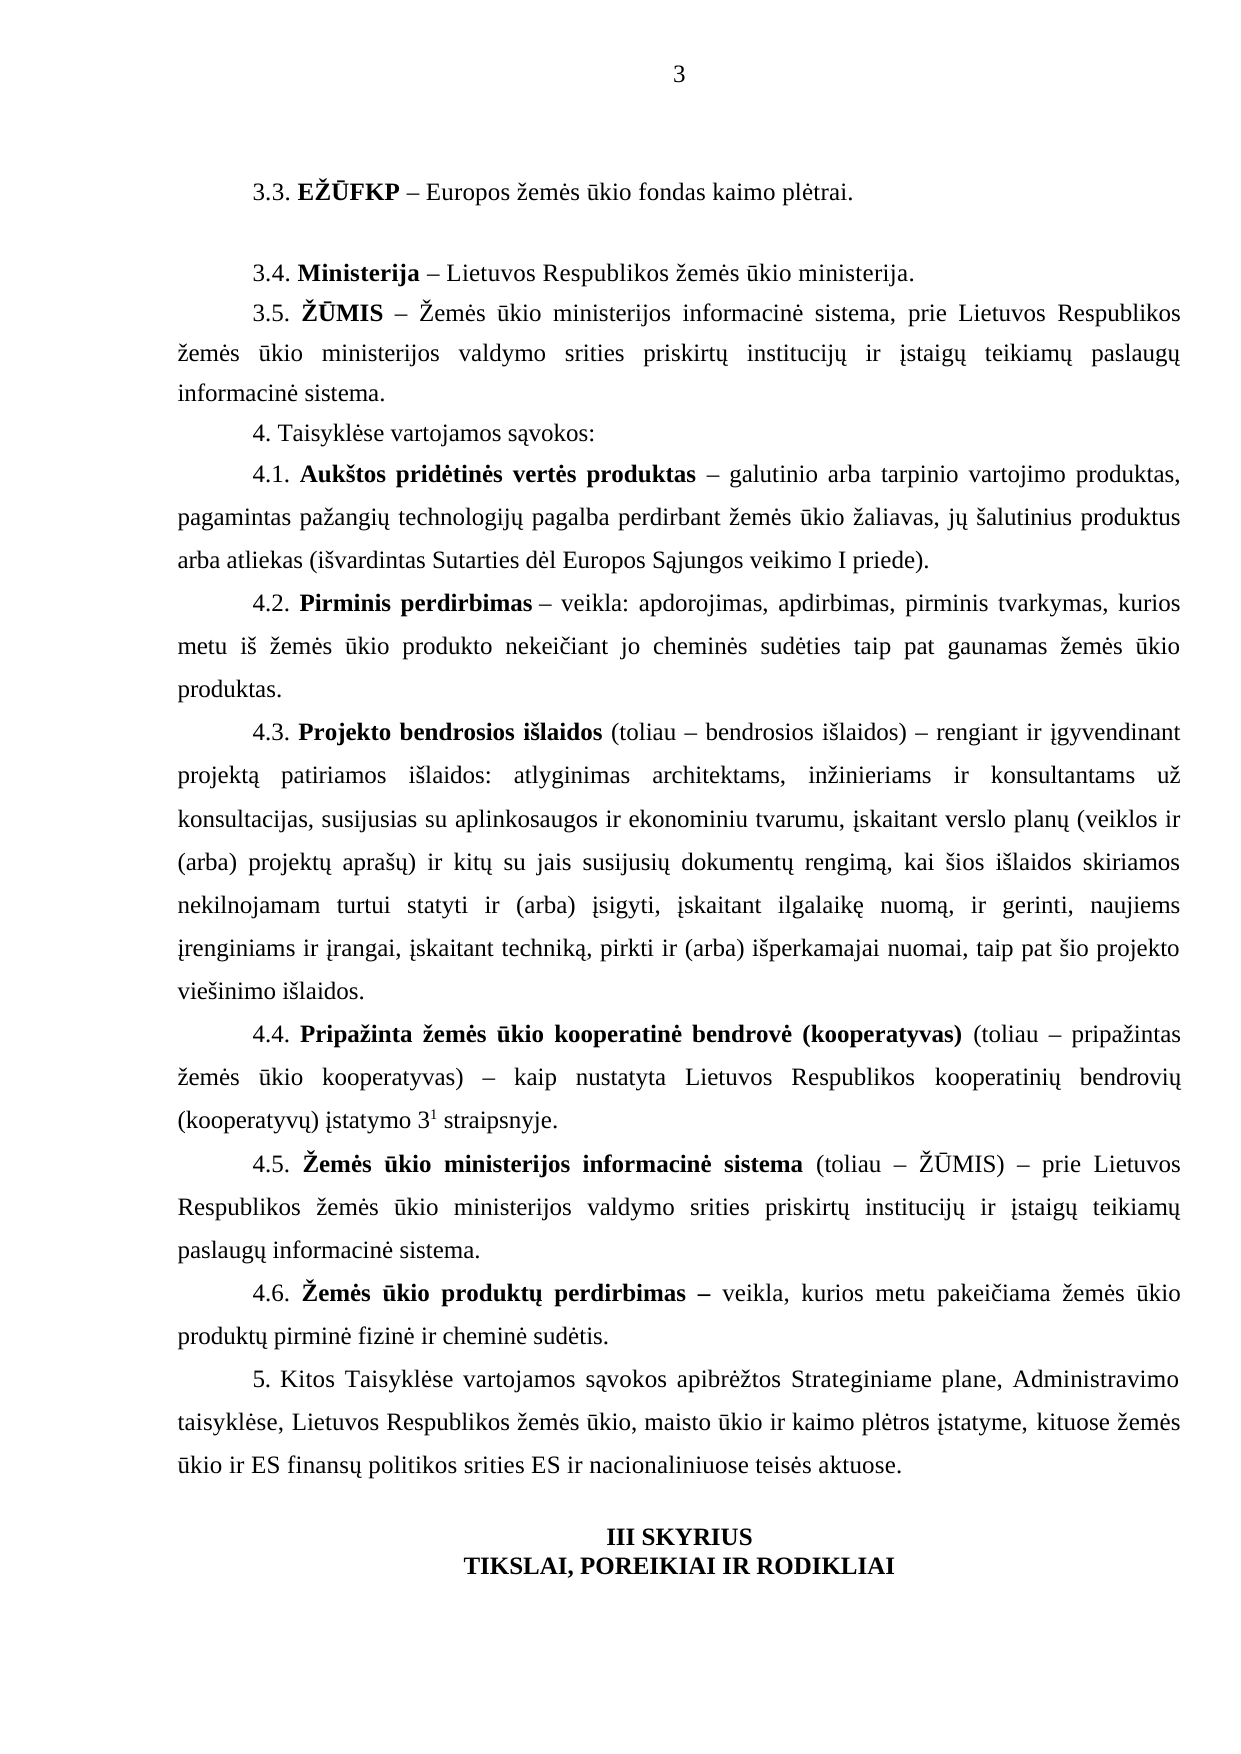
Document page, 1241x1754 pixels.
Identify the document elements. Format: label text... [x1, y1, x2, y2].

text 3.4. Ministerija – Lietuvos Respublikos žemės ūkio ministerija. [177, 258, 1181, 286]
text 4.2. Pirminis perdirbimas – veikla: apdorojimas, apdirbimas, pirminis tvarkymas, kurios metu iš žemės ūkio produkto nekeičiant jo cheminės sudėties taip pat gaunamas žemės ūkio produktas. [177, 588, 1181, 703]
text 4.5. Žemės ūkio ministerijos informacinė sistema (toliau – ŽŪMIS) – prie Lietuvos Respublikos žemės ūkio ministerijos valdymo srities priskirtų institucijų ir įstaigų teikiamų paslaugų informacinė sistema. [177, 1149, 1181, 1264]
text 5. Kitos Taisyklėse vartojamos sąvokos apibrėžtos Strateginiame plane, Administravimo taisyklėse, Lietuvos Respublikos žemės ūkio, maisto ūkio ir kaimo plėtros įstatyme, kituose žemės ūkio ir ES finansų politikos srities ES ir nacionaliniuose teisės aktuose. [177, 1364, 1181, 1479]
text 4.3. Projekto bendrosios išlaidos (toliau – bendrosios išlaidos) – rengiant ir įgyvendinant projektą patiriamos išlaidos: atlyginimas architektams, inžinieriams ir konsultantams už konsultacijas, susijusias su aplinkosaugos ir ekonominiu tvarumu, įskaitant verslo planų (veiklos ir (arba) projektų aprašų) ir kitų su jais susijusių dokumentų rengimą, kai šios išlaidos skiriamos nekilnojamam turtui statyti ir (arba) įsigyti, įskaitant ilgalaikę nuomą, ir gerinti, naujiems įrenginiams ir įrangai, įskaitant techniką, pirkti ir (arba) išperkamajai nuomai, taip pat šio projekto viešinimo išlaidos. [177, 717, 1181, 1005]
text TIKSLAI, POREIKIAI IR RODIKLIAI [177, 1551, 1181, 1580]
text III SKYRIUS [177, 1522, 1181, 1551]
text 4.6. Žemės ūkio produktų perdirbimas – veikla, kurios metu pakeičiama žemės ūkio produktų pirminė fizinė ir cheminė sudėtis. [177, 1278, 1181, 1350]
text 4.1. Aukštos pridėtinės vertės produktas – galutinio arba tarpinio vartojimo produktas, pagamintas pažangių technologijų pagalba perdirbant žemės ūkio žaliavas, jų šalutinius produktus arba atliekas (išvardintas Sutarties dėl Europos Sąjungos veikimo I priede). [177, 459, 1181, 574]
text 3.5. ŽŪMIS – Žemės ūkio ministerijos informacinė sistema, prie Lietuvos Respublikos žemės ūkio ministerijos valdymo srities priskirtų institucijų ir įstaigų teikiamų paslaugų informacinė sistema. [177, 298, 1181, 407]
text 4.4. Pripažinta žemės ūkio kooperatinė bendrovė (kooperatyvas) (toliau – pripažintas žemės ūkio kooperatyvas) – kaip nustatyta Lietuvos Respublikos kooperatinių bendrovių (kooperatyvų) įstatymo 31 straipsnyje. [177, 1019, 1181, 1134]
text 3.3. EŽŪFKP – Europos žemės ūkio fondas kaimo plėtrai. [177, 177, 1181, 206]
text 4. Taisyklėse vartojamos sąvokos: [177, 418, 1181, 447]
